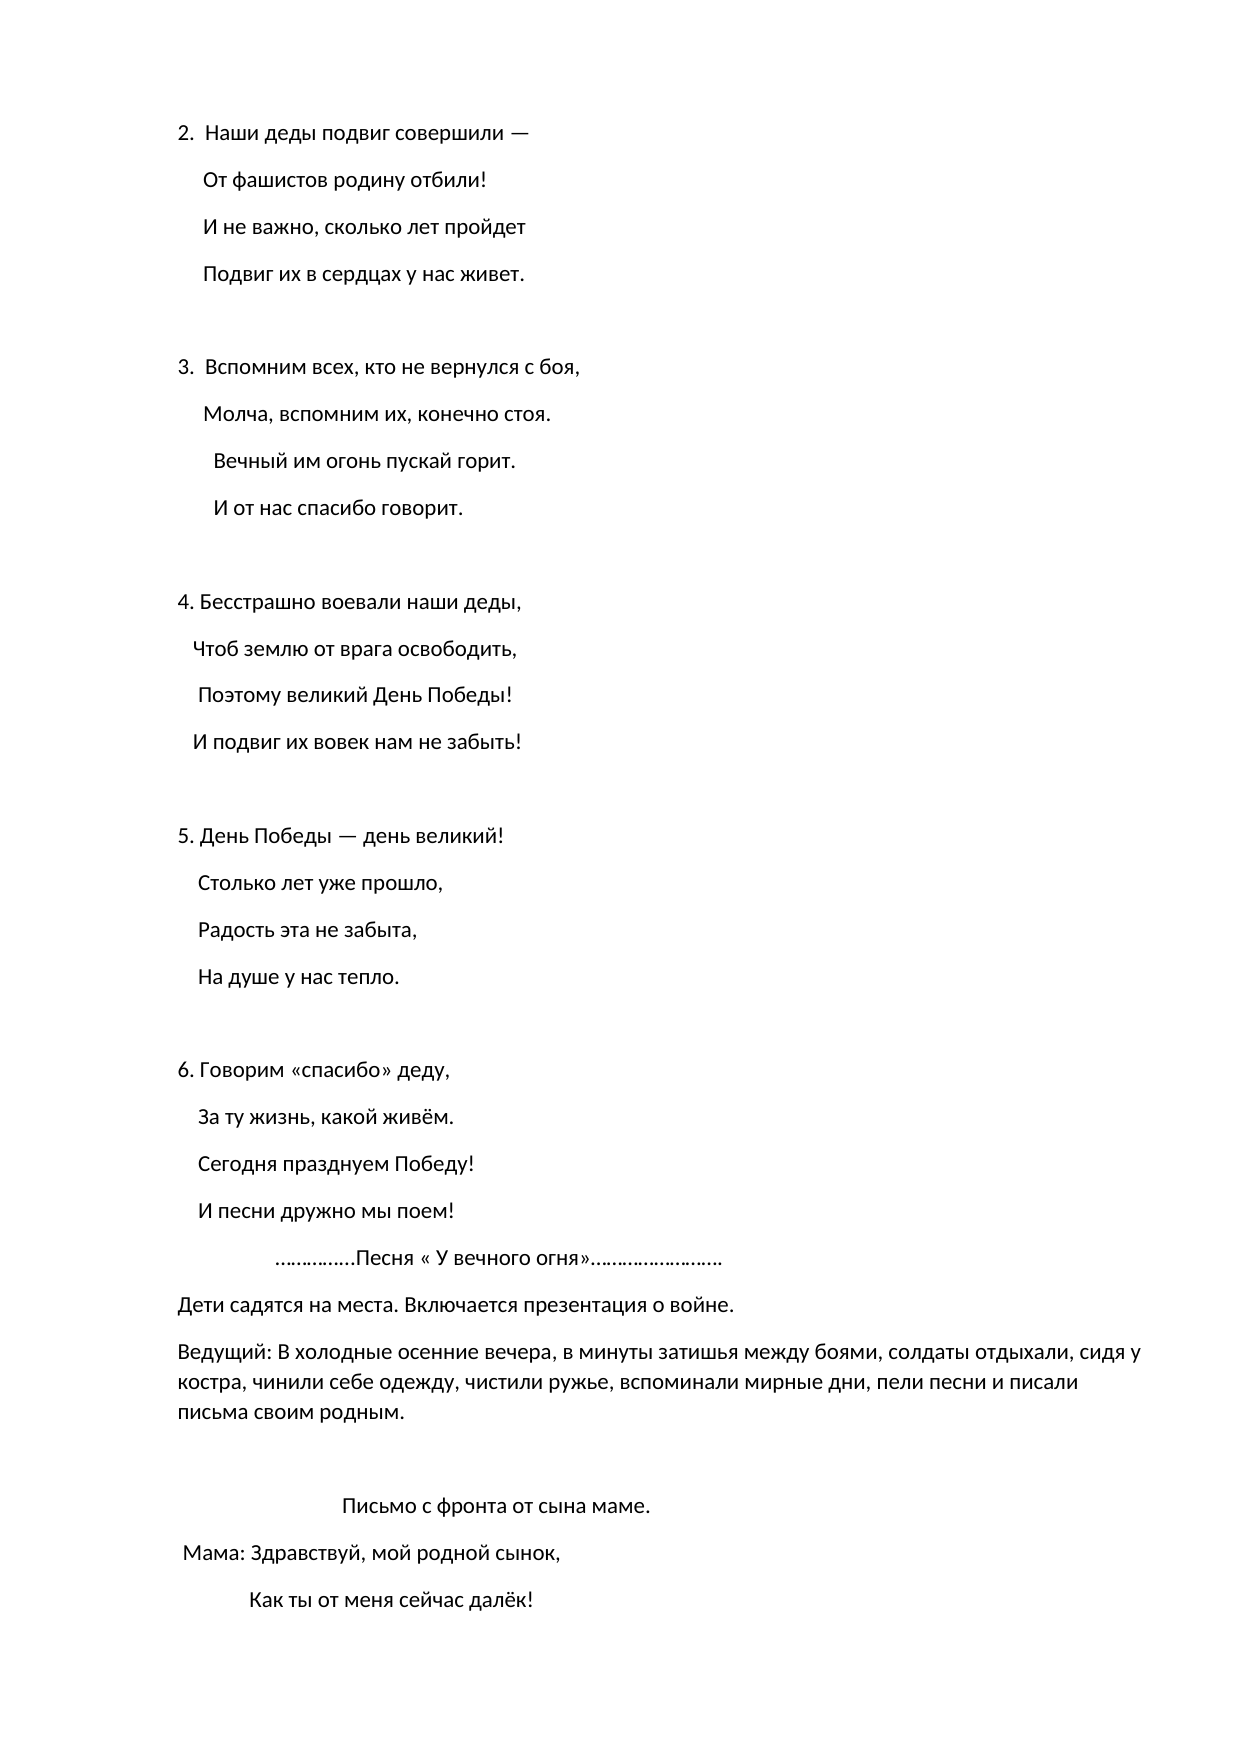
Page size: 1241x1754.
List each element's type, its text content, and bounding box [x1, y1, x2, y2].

text Мама: Здравствуй, мой родной сынок, [177, 1538, 1152, 1566]
text И подвиг их вовек нам не забыть! [177, 727, 1152, 756]
text Ведущий: В холодные осенние вечера, в минуты затишья между боями, солдаты отдыхали, сидя у костра, чинили себе одежду, чистили ружье, вспоминали мирные дни, пели песни и писали письма своим родным. [177, 1337, 1152, 1425]
text Письмо с фронта от сына маме. [177, 1491, 1152, 1519]
text Поэтому великий День Победы! [177, 681, 1152, 709]
text Дети садятся на места. Включается презентация о войне. [177, 1290, 1152, 1318]
text 5. День Победы — день великий! [177, 821, 1152, 849]
text 6. Говорим «спасибо» деду, [177, 1056, 1152, 1084]
text 4. Бесстрашно воевали наши деды, [177, 587, 1152, 615]
text За ту жизнь, какой живём. [177, 1102, 1152, 1131]
text 3. Вспомним всех, кто не вернулся с боя, [177, 352, 1152, 381]
text Чтоб землю от врага освободить, [177, 634, 1152, 662]
text …………...Песня « У вечного огня»……………………. [177, 1243, 1152, 1271]
text И песни дружно мы поем! [177, 1196, 1152, 1224]
text Молча, вспомним их, конечно стоя. [177, 399, 1152, 427]
text И не важно, сколько лет пройдет [177, 212, 1152, 240]
text И от нас спасибо говорит. [177, 493, 1152, 521]
text Вечный им огонь пускай горит. [177, 446, 1152, 474]
text Сегодня празднуем Победу! [177, 1149, 1152, 1177]
text От фашистов родину отбили! [177, 165, 1152, 193]
text Подвиг их в сердцах у нас живет. [177, 259, 1152, 287]
text 2. Наши деды подвиг совершили — [177, 118, 1152, 146]
text На душе у нас тепло. [177, 962, 1152, 990]
text Столько лет уже прошло, [177, 868, 1152, 896]
text Как ты от меня сейчас далёк! [177, 1585, 1152, 1613]
text Радость эта не забыта, [177, 915, 1152, 943]
